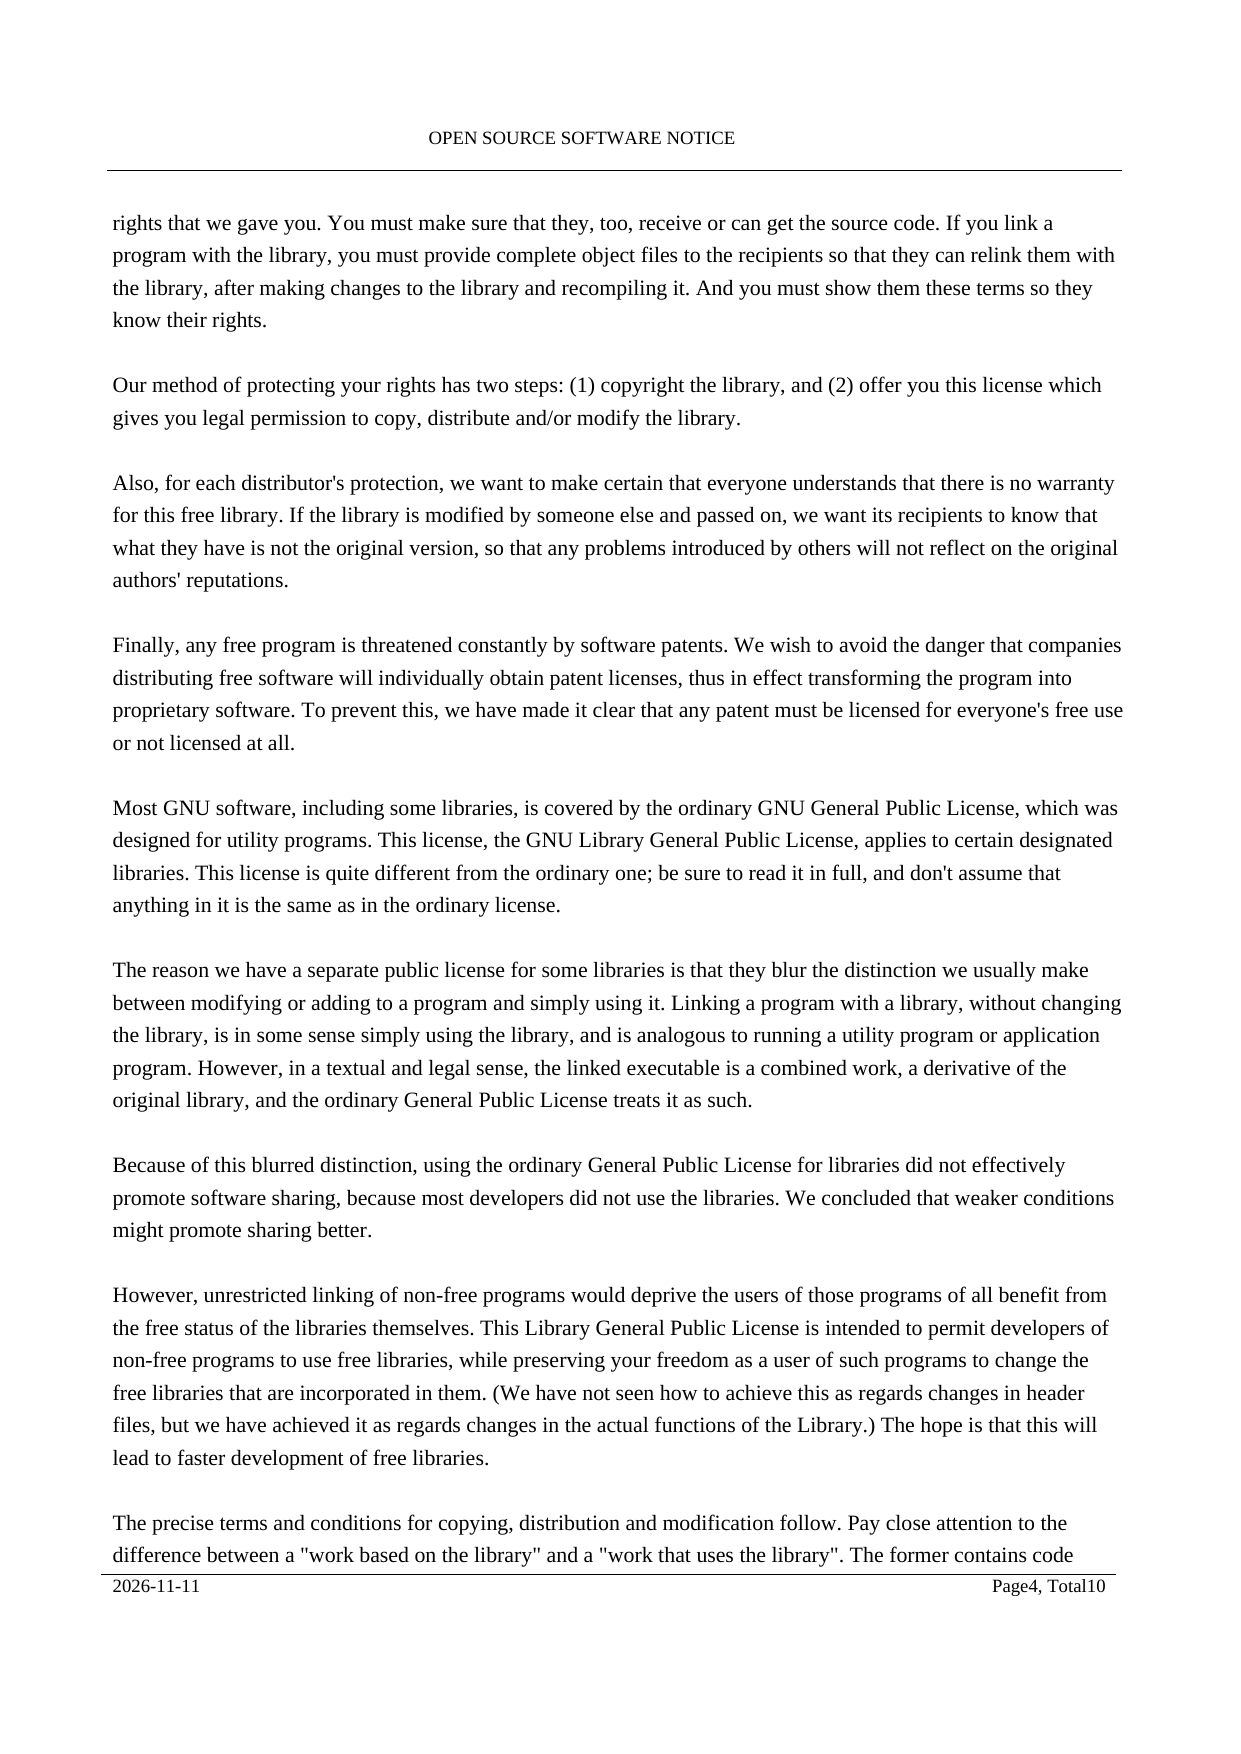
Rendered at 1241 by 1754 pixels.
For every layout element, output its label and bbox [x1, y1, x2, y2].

text [112, 206, 1128, 1571]
